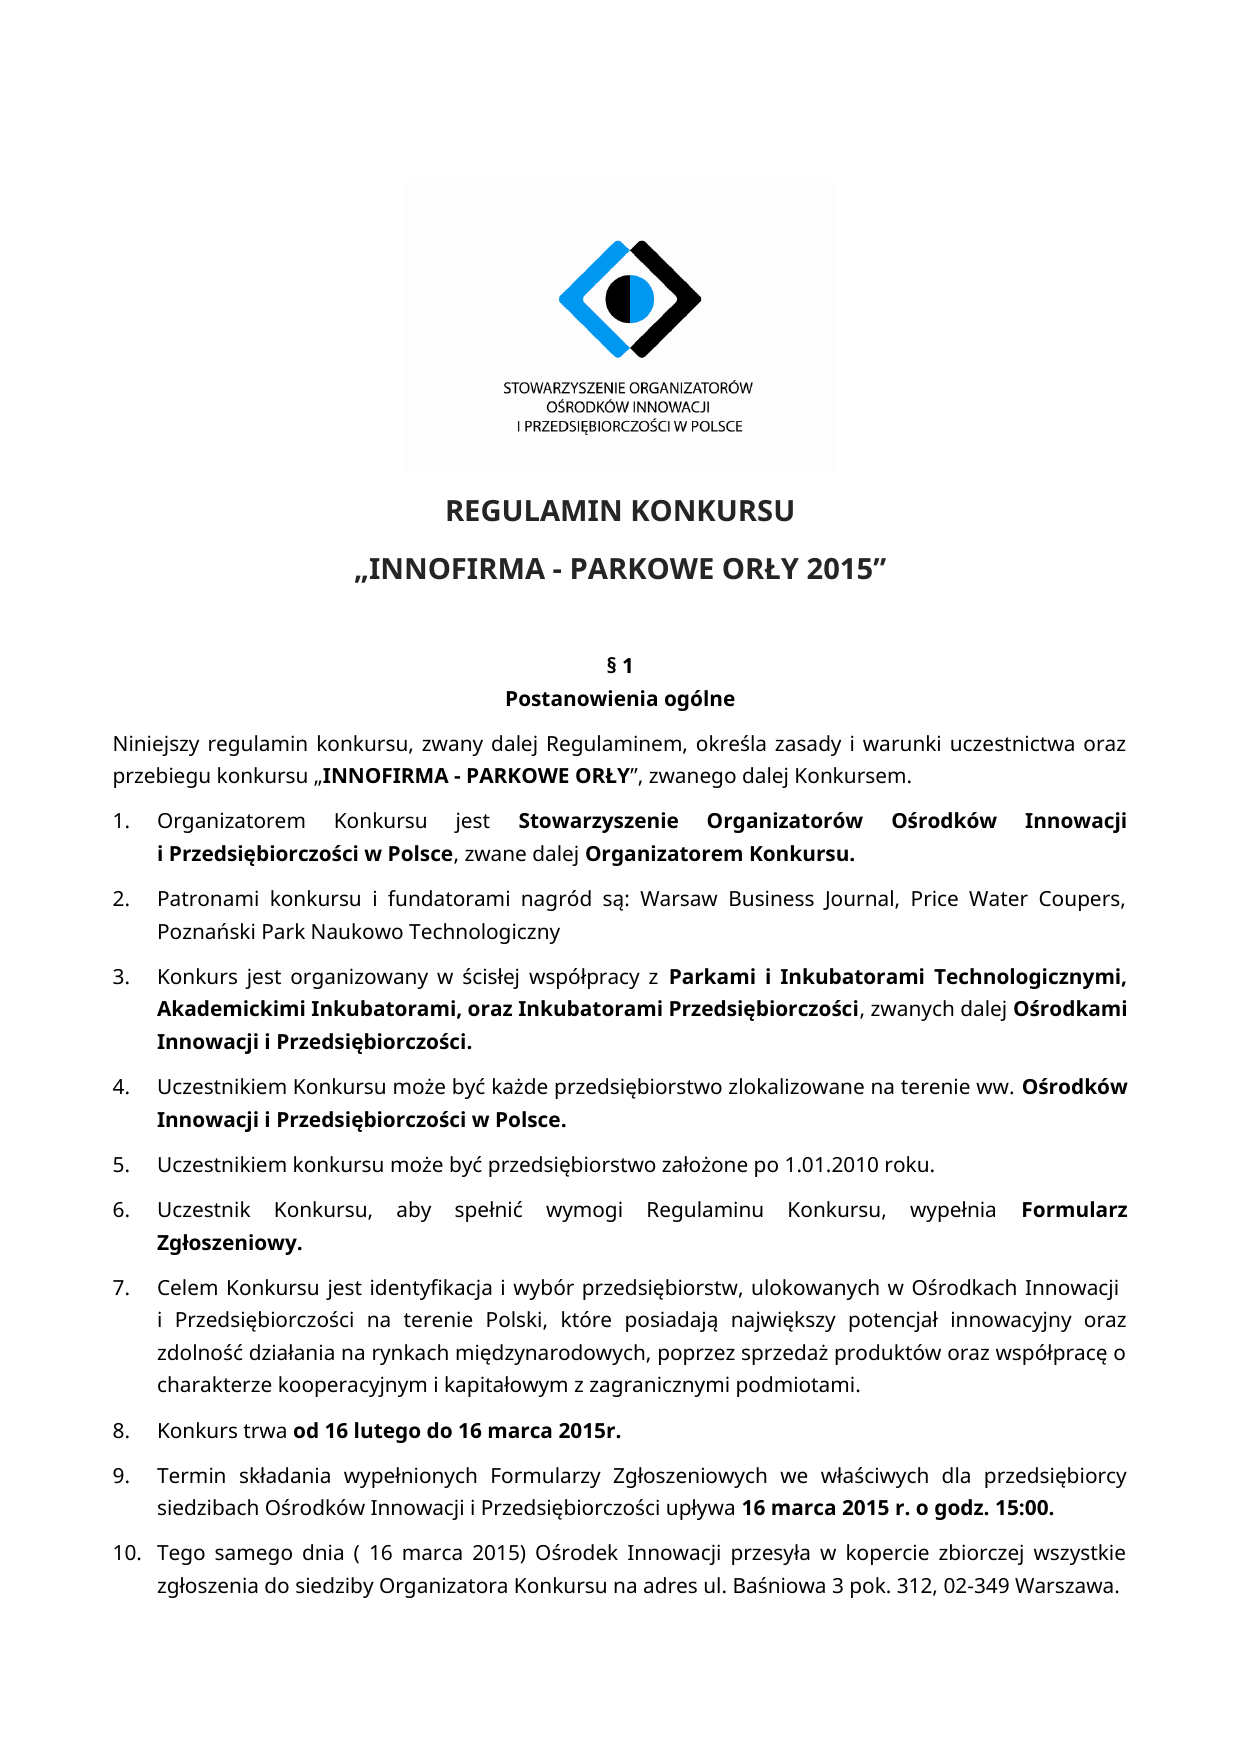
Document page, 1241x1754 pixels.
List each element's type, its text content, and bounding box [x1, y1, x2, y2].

text Niniejszy regulamin konkursu, zwany dalej Regulaminem, określa zasady i warunki uczestnictwa oraz przebiegu konkursu „INNOFIRMA - PARKOWE ORŁY”, zwanego dalej Konkursem. [112, 729, 1128, 790]
list Uczestnikiem konkursu może być przedsiębiorstwo założone po 1.01.2010 roku. [112, 1150, 1128, 1178]
text REGULAMIN KONKURSU [112, 490, 1128, 529]
list Konkurs jest organizowany w ścisłej współpracy z Parkami i Inkubatorami Technologicznymi, Akademickimi Inkubatorami, oraz Inkubatorami Przedsiębiorczości, zwanych dalej Ośrodkami Innowacji i Przedsiębiorczości. [112, 962, 1128, 1056]
list Organizatorem Konkursu jest Stowarzyszenie Organizatorów Ośrodków Innowacji i Przedsiębiorczości w Polsce, zwane dalej Organizatorem Konkursu. [112, 807, 1128, 868]
text § 1 [112, 651, 1128, 679]
list Uczestnikiem Konkursu może być każde przedsiębiorstwo zlokalizowane na terenie ww. Ośrodków Innowacji i Przedsiębiorczości w Polsce. [112, 1072, 1128, 1133]
text Postanowienia ogólne [112, 684, 1128, 712]
picture [404, 182, 836, 473]
list Termin składania wypełnionych Formularzy Zgłoszeniowych we właściwych dla przedsiębiorcy siedzibach Ośrodków Innowacji i Przedsiębiorczości upływa 16 marca 2015 r. o godz. 15:00. [112, 1461, 1128, 1522]
list Celem Konkursu jest identyfikacja i wybór przedsiębiorstw, ulokowanych w Ośrodkach Innowacji i Przedsiębiorczości na terenie Polski, które posiadają największy potencjał innowacyjny oraz zdolność działania na rynkach międzynarodowych, poprzez sprzedaż produktów oraz współpracę o charakterze kooperacyjnym i kapitałowym z zagranicznymi podmiotami. [112, 1273, 1128, 1399]
list Uczestnik Konkursu, aby spełnić wymogi Regulaminu Konkursu, wypełnia Formularz Zgłoszeniowy. [112, 1195, 1128, 1256]
list Patronami konkursu i fundatorami nagród są: Warsaw Business Journal, Price Water Coupers, Poznański Park Naukowo Technologiczny [112, 884, 1128, 945]
list Tego samego dnia ( 16 marca 2015) Ośrodek Innowacji przesyła w kopercie zbiorczej wszystkie zgłoszenia do siedziby Organizatora Konkursu na adres ul. Baśniowa 3 pok. 312, 02-349 Warszawa. [112, 1538, 1128, 1599]
text „INNOFIRMA - PARKOWE ORŁY 2015” [112, 548, 1128, 588]
list Konkurs trwa od 16 lutego do 16 marca 2015r. [112, 1416, 1128, 1444]
